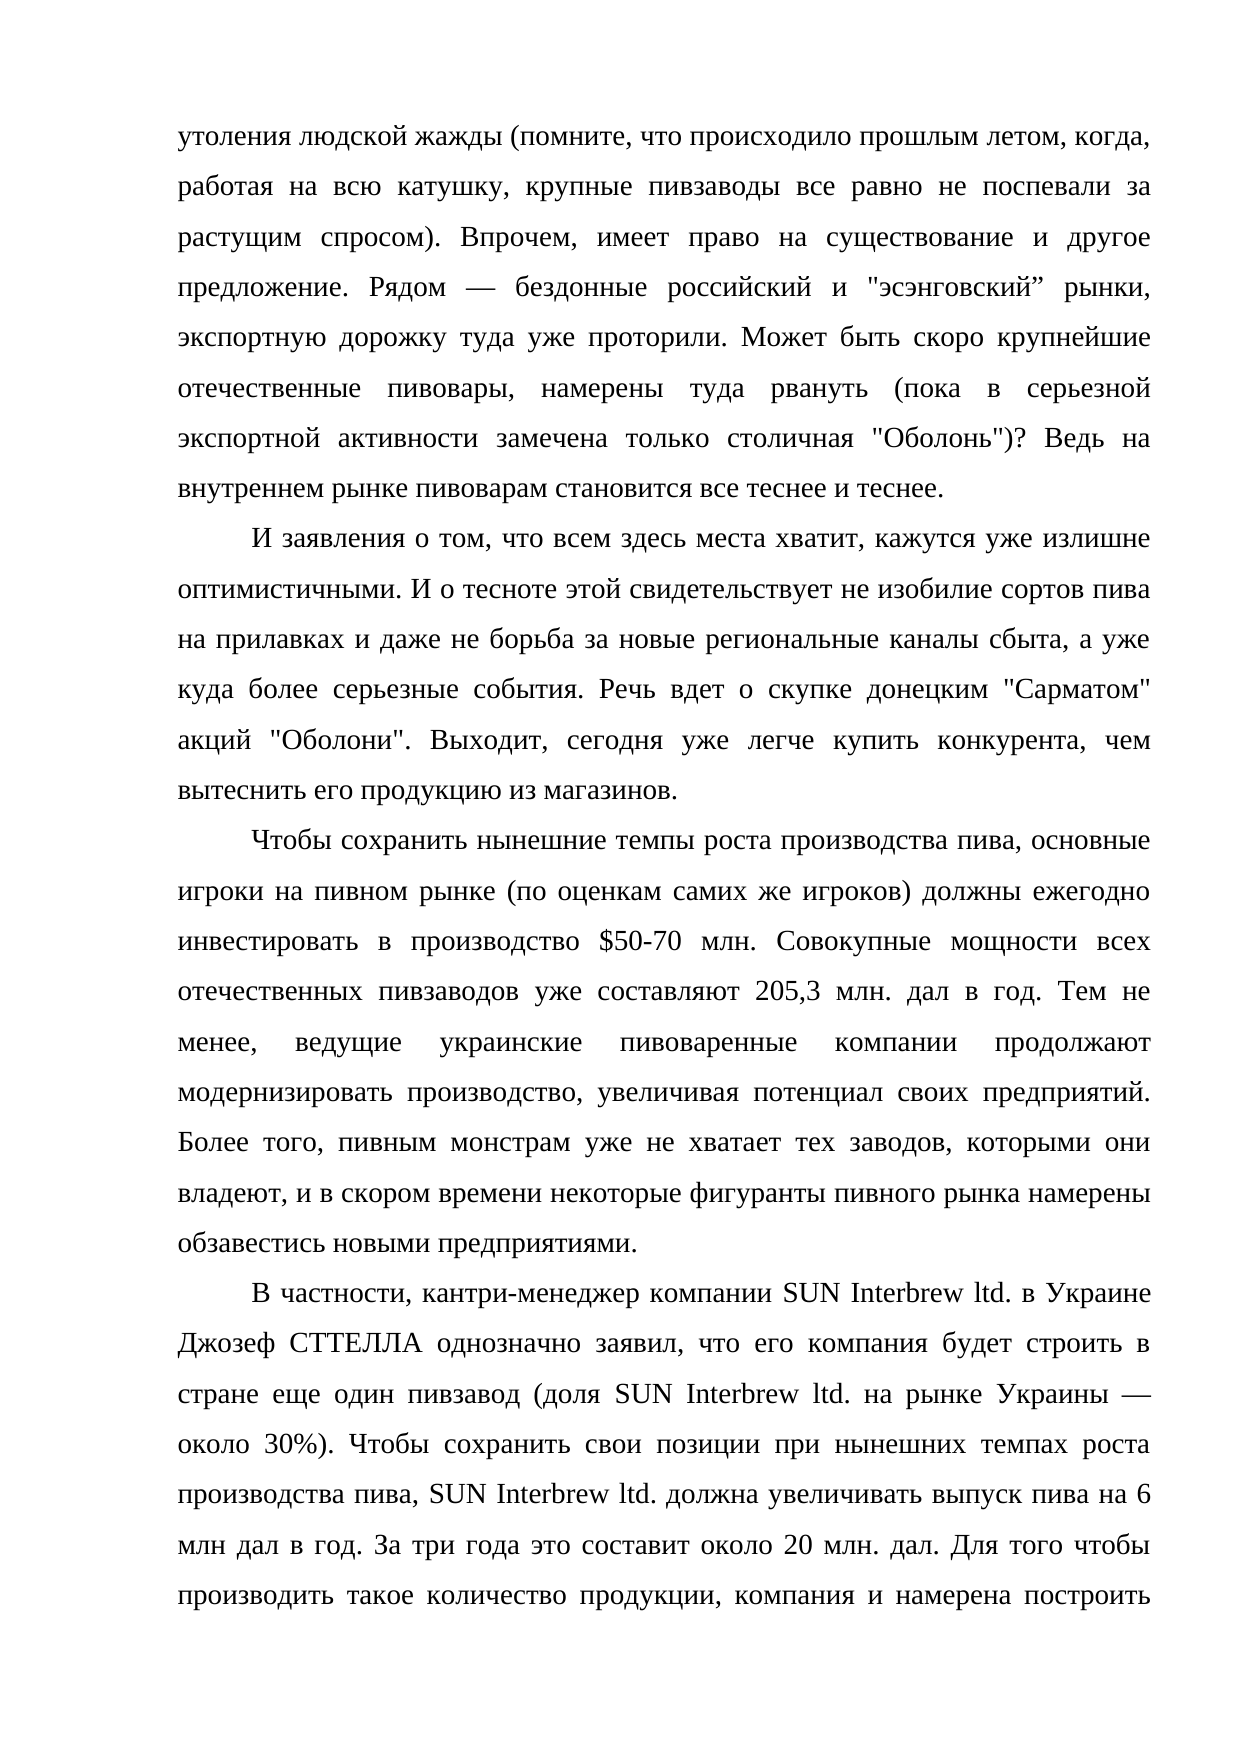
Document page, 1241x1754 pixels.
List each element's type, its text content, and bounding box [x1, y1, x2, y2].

text И заявления о том, что всем здесь места хватит, кажутся уже излишне оптимистичными. И о тесноте этой свидетельствует не изобилие сортов пива на прилавках и даже не борьба за новые региональные каналы сбыта, а уже куда более серьезные события. Речь вдет о скупке донецким "Сарматом" акций "Оболони". Выходит, сегодня уже легче купить конкурента, чем вытеснить его продукцию из магазинов. [177, 521, 1152, 806]
text Чтобы сохранить нынешние темпы роста производства пива, основные игроки на пивном рынке (по оценкам самих же игроков) должны ежегодно инвестировать в производство $50-70 млн. Совокупные мощности всех отечественных пивзаводов уже составляют 205,3 млн. дал в год. Тем не менее, ведущие украинские пивоваренные компании продолжают модернизировать производство, увеличивая потенциал своих предприятий. Более того, пивным монстрам уже не хватает тех заводов, которыми они владеют, и в скором времени некоторые фигуранты пивного рынка намерены обзавестись новыми предприятиями. [177, 822, 1152, 1258]
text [177, 118, 1152, 504]
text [177, 1275, 1152, 1611]
